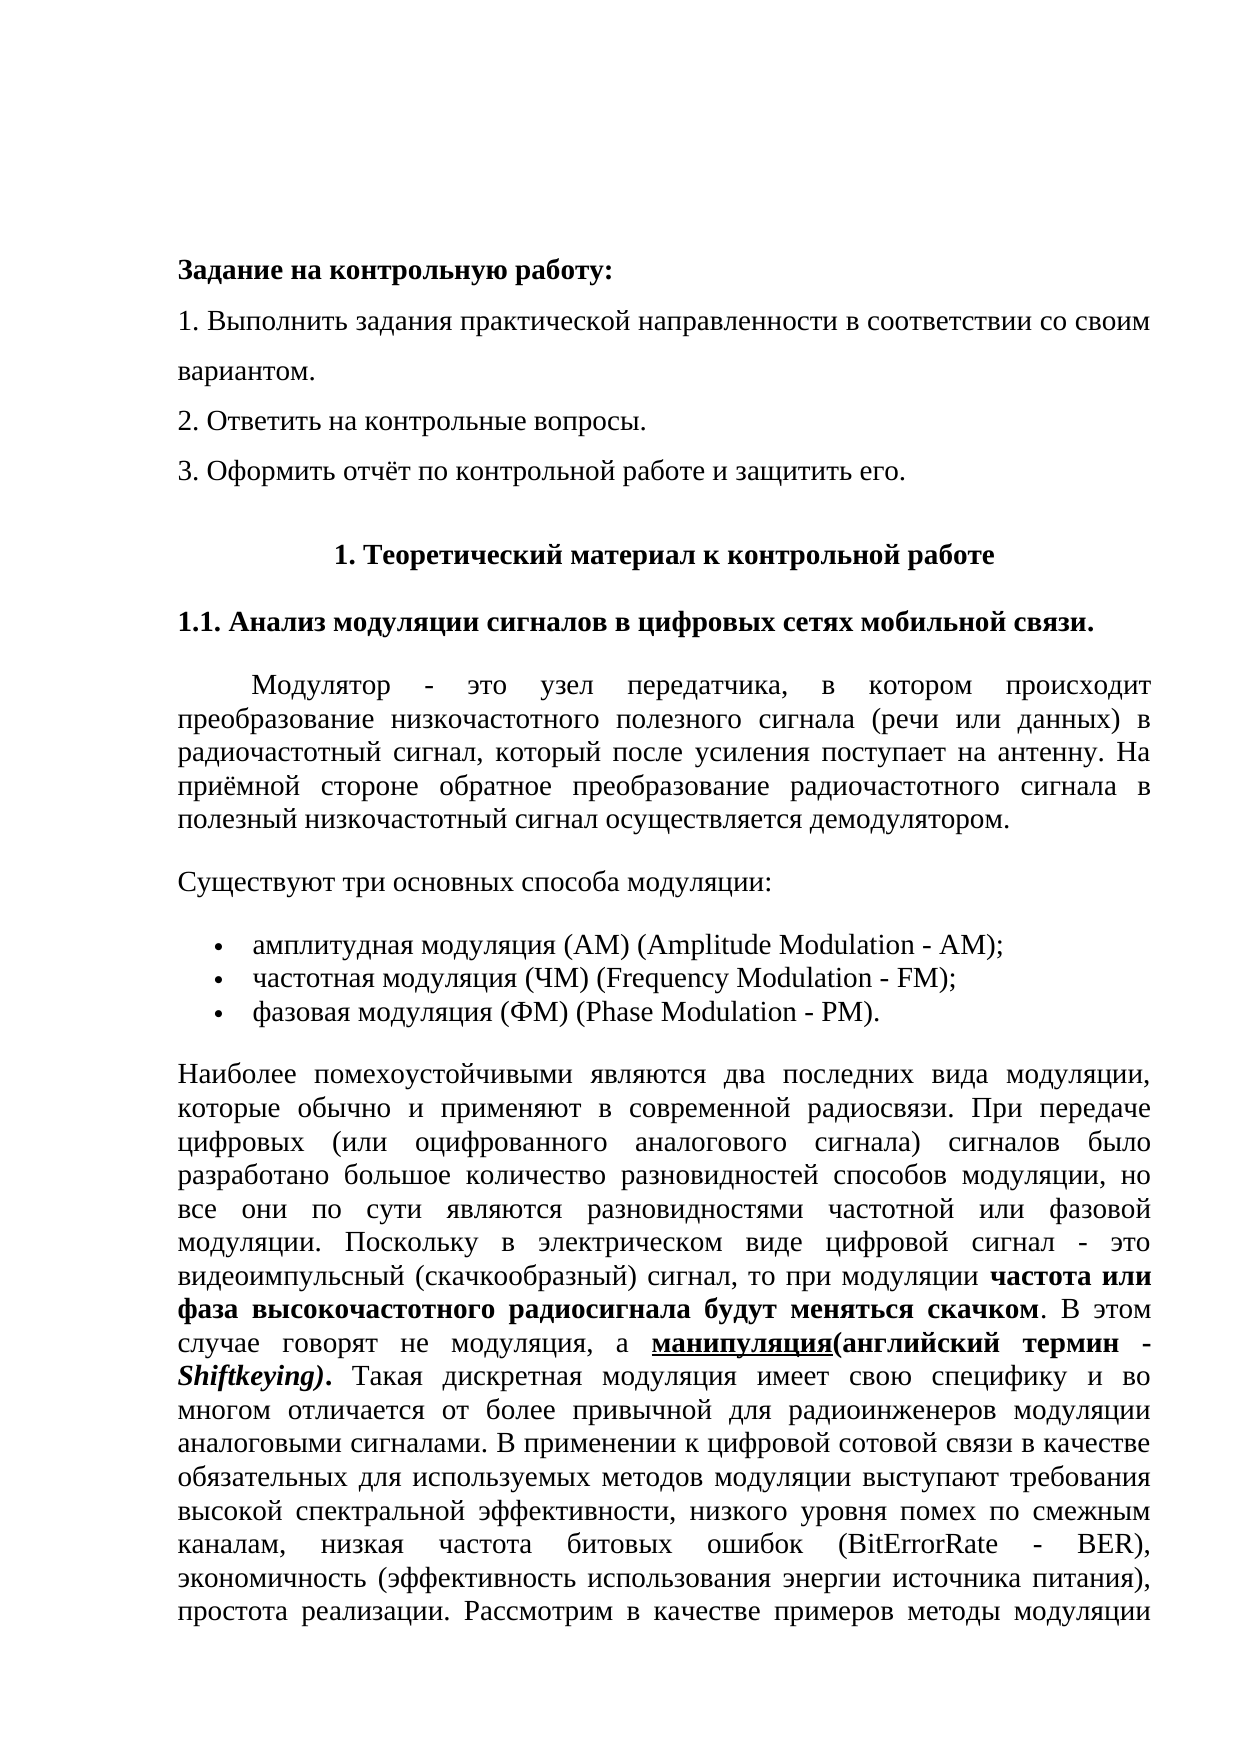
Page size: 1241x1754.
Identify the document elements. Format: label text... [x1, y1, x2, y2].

list фазовая модуляция (ФМ) (Phase Modulation - PM). [215, 994, 1152, 1027]
text Модулятор - это узел передатчика, в котором происходит преобразование низкочастотного полезного сигнала (речи или данных) в радиочастотный сигнал, который после усиления поступает на антенну. На приёмной стороне обратное преобразование радиочастотного сигнала в полезный низкочастотный сигнал осуществляется демодулятором. [177, 667, 1152, 835]
list частотная модуляция (ЧМ) (Frequency Modulation - FM); [215, 960, 1152, 994]
list амплитудная модуляция (АМ) (Amplitude Modulation - AM); [215, 927, 1152, 960]
text 1. Теоретический материал к контрольной работе [177, 537, 1152, 571]
text 1. Выполнить задания практической направленности в соответствии со своим вариантом. [177, 303, 1152, 386]
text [177, 1057, 1152, 1627]
text 2. Ответить на контрольные вопросы. [177, 403, 1152, 437]
text 3. Оформить отчёт по контрольной работе и защитить его. [177, 453, 1152, 487]
text Существуют три основных способа модуляции: [177, 864, 1152, 898]
text Задание на контрольную работу: [177, 252, 1152, 286]
text 1.1. Анализ модуляции сигналов в цифровых сетях мобильной связи. [177, 604, 1152, 638]
